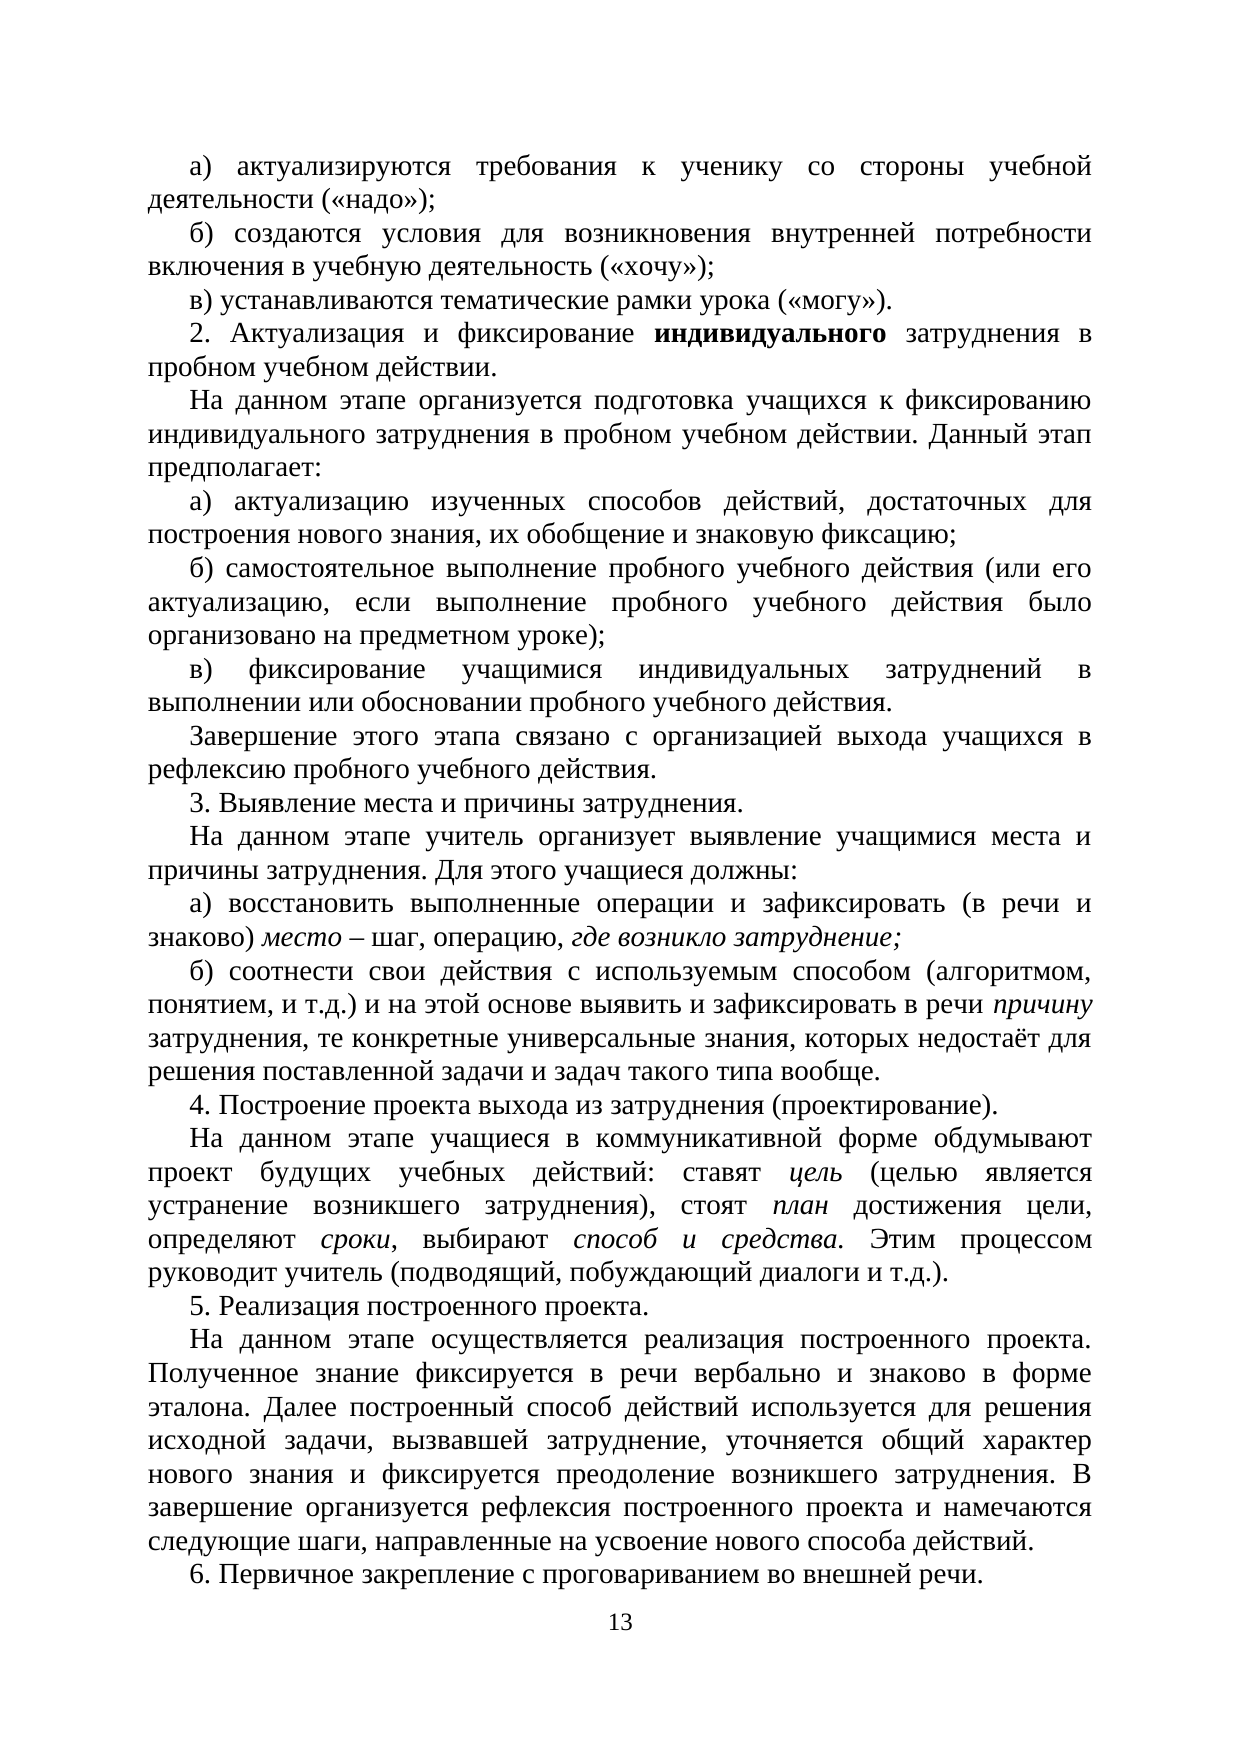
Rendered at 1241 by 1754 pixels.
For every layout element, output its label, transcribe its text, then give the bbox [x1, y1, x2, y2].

text На данном этапе учитель организует выявление учащимися места и причины затруднения. Для этого учащиеся должны: [148, 818, 1092, 886]
text Завершение этого этапа связано с организацией выхода учащихся в рефлексию пробного учебного действия. [148, 718, 1092, 785]
text в) устанавливаются тематические рамки урока («могу»). [148, 282, 1092, 315]
text 4. Построение проекта выхода из затруднения (проектирование). [148, 1087, 1092, 1120]
text а) актуализацию изученных способов действий, достаточных для построения нового знания, их обобщение и знаковую фиксацию; [148, 483, 1092, 550]
text а) актуализируются требования к ученику со стороны учебной деятельности («надо»); [148, 148, 1092, 215]
text б) самостоятельное выполнение пробного учебного действия (или его актуализацию, если выполнение пробного учебного действия было организовано на предметном уроке); [148, 550, 1092, 651]
text 2. Актуализация и фиксирование индивидуального затруднения в пробном учебном действии. [148, 315, 1092, 382]
text 3. Выявление места и причины затруднения. [148, 785, 1092, 818]
text а) восстановить выполненные операции и зафиксировать (в речи и знаково) место – шаг, операцию, где возникло затруднение; [148, 886, 1092, 953]
text На данном этапе организуется подготовка учащихся к фиксированию индивидуального затруднения в пробном учебном действии. Данный этап предполагает: [148, 382, 1092, 483]
text На данном этапе осуществляется реализация построенного проекта. Полученное знание фиксируется в речи вербально и знаково в форме эталона. Далее построенный способ действий используется для решения исходной задачи, вызвавшей затруднение, уточняется общий характер нового знания и фиксируется преодоление возникшего затруднения. В завершение организуется рефлексия построенного проекта и намечаются следующие шаги, направленные на усвоение нового способа действий. [148, 1322, 1092, 1556]
text в) фиксирование учащимися индивидуальных затруднений в выполнении или обосновании пробного учебного действия. [148, 651, 1092, 718]
text На данном этапе учащиеся в коммуникативной форме обдумывают проект будущих учебных действий: ставят цель (целью является устранение возникшего затруднения), стоят план достижения цели, определяют сроки, выбирают способ и средства. Этим процессом руководит учитель (подводящий, побуждающий диалоги и т.д.). [148, 1120, 1092, 1288]
text 6. Первичное закрепление с проговариванием во внешней речи. [148, 1556, 1092, 1590]
text б) создаются условия для возникновения внутренней потребности включения в учебную деятельность («хочу»); [148, 215, 1092, 282]
text 5. Реализация построенного проекта. [148, 1288, 1092, 1322]
text б) соотнести свои действия с используемым способом (алгоритмом, понятием, и т.д.) и на этой основе выявить и зафиксировать в речи причину затруднения, те конкретные универсальные знания, которых недостаёт для решения поставленной задачи и задач такого типа вообще. [148, 953, 1092, 1087]
